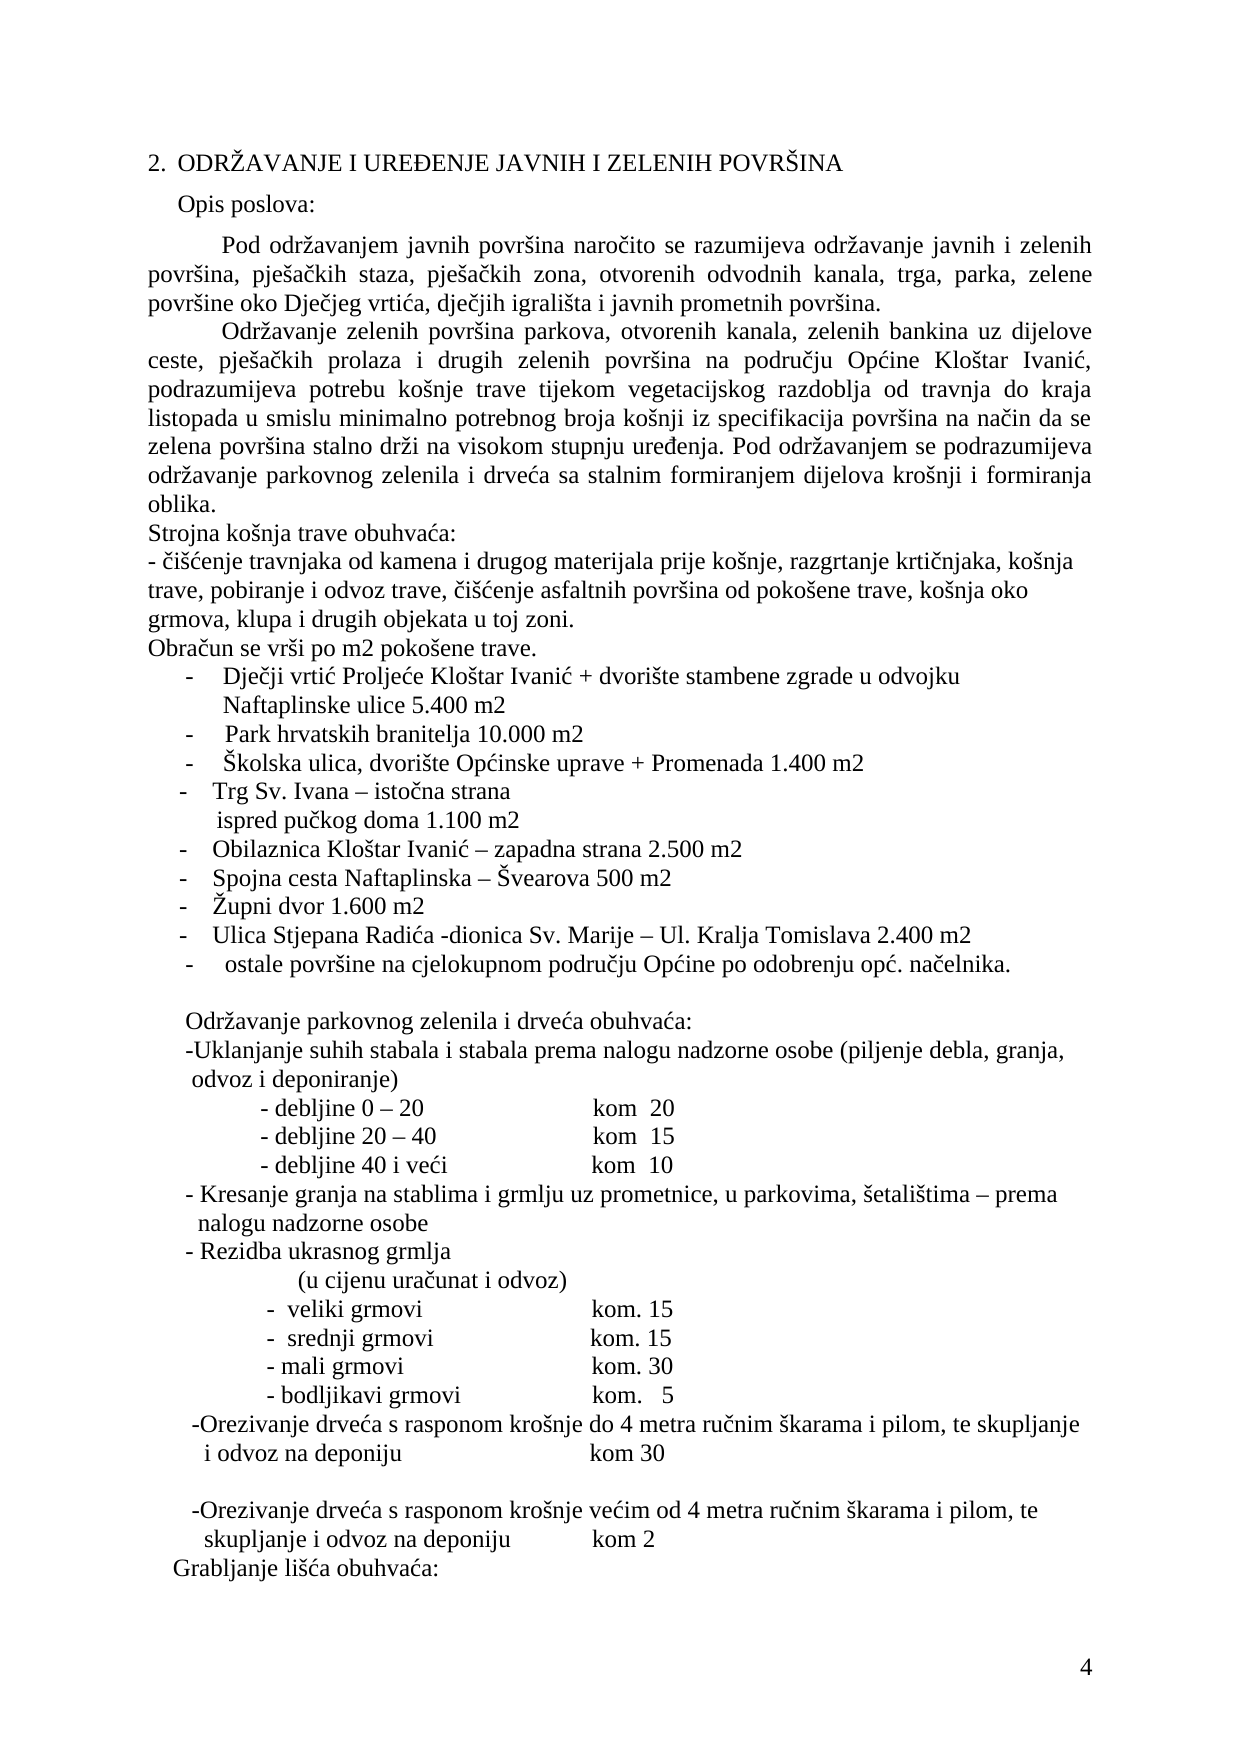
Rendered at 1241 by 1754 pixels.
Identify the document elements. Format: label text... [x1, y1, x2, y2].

text Opis poslova: [177, 189, 1093, 218]
text - debljine 20 – 40 kom 15 [260, 1121, 1093, 1150]
text - Ulica Stjepana Radića -dionica Sv. Marije – Ul. Kralja Tomislava [148, 920, 1093, 949]
text - srednji grmovi kom. 15 [148, 1323, 1093, 1351]
text odvoz i deponiranje) [148, 1064, 1093, 1093]
text (u cijenu uračunat i odvoz) [298, 1265, 1093, 1294]
text -Orezivanje drveća s rasponom krošnje većim od 4 metra ručnim škarama i pilom, te [148, 1495, 1093, 1524]
text ispred pučkog doma [148, 805, 1093, 834]
text - Trg Sv. Ivana – istočna strana [148, 776, 1093, 805]
list Školska ulica, dvorište Općinske uprave + Promenada [185, 748, 1093, 776]
text skupljanje i odvoz na deponiju kom 2 [148, 1524, 1093, 1553]
text Grabljanje lišća obuhvaća: [148, 1553, 1093, 1581]
text - Spojna cesta Naftaplinska – Švearova [148, 863, 1093, 891]
text - debljine 40 i veći kom 10 [260, 1150, 1093, 1179]
text nalogu nadzorne osobe [148, 1208, 1093, 1236]
text - Park hrvatskih branitelja 10.000 m2 [148, 719, 1093, 748]
text -Orezivanje drveća s rasponom krošnje do 4 metra ručnim škarama i pilom, te skupljanje [148, 1409, 1093, 1438]
text - Župni dvor [148, 891, 1093, 920]
text - veliki grmovi kom. 15 [148, 1294, 1093, 1323]
text - Obilaznica Kloštar Ivanić – zapadna strana [148, 834, 1093, 863]
text - mali grmovi kom. 30 [148, 1351, 1093, 1380]
text - ostale površine na cjelokupnom području Općine po odobrenju opć. načelnika. [148, 949, 1093, 978]
text Održavanje zelenih površina parkova, otvorenih kanala, zelenih bankina uz dijelove ceste, pješačkih prolaza i drugih zelenih površina na području Općine Kloštar Ivanić, podrazumijeva potrebu košnje trave tijekom vegetacijskog razdoblja od travnja do kraja listopada u smislu minimalno potrebnog broja košnji iz specifikacija površina na način da se zelena površina stalno drži na visokom stupnju uređenja. Pod održavanjem se podrazumijeva održavanje parkovnog zelenila i drveća sa stalnim formiranjem dijelova krošnji i formiranja oblika. [148, 316, 1093, 518]
text Strojna košnja trave obuhvaća: [148, 518, 1093, 546]
text Pod održavanjem javnih površina naročito se razumijeva održavanje javnih i zelenih površina, pješačkih staza, pješačkih zona, otvorenih odvodnih kanala, trga, parka, zelene površine oko Dječjeg vrtića, dječjih igrališta i javnih prometnih površina. [148, 230, 1093, 316]
text - debljine 0 – 20 kom 20 [260, 1093, 1093, 1121]
text i odvoz na deponiju kom 30 [148, 1438, 1093, 1466]
text -Uklanjanje suhih stabala i stabala prema nalogu nadzorne osobe (piljenje debla, granja, [148, 1035, 1093, 1064]
list ODRŽAVANJE I UREĐENJE JAVNIH I ZELENIH POVRŠINA [148, 148, 1093, 176]
list Dječji vrtić Proljeće Kloštar Ivanić + dvorište stambene zgrade u odvojku Naftaplinske ulice 5.400 m2 [185, 661, 1093, 719]
text - Rezidba ukrasnog grmlja [148, 1236, 1093, 1265]
text Održavanje parkovnog zelenila i drveća obuhvaća: [185, 1006, 1093, 1035]
text - čišćenje travnjaka od kamena i drugog materijala prije košnje, razgrtanje krtičnjaka, košnja trave, pobiranje i odvoz trave, čišćenje asfaltnih površina od pokošene trave, košnja oko grmova, klupa i drugih objekata u toj zoni. [148, 546, 1093, 633]
text - bodljikavi grmovi kom. 5 [148, 1380, 1093, 1409]
text - Kresanje granja na stablima i grmlju uz prometnice, u parkovima, šetalištima – prema [148, 1179, 1093, 1208]
text Obračun se vrši po m2 pokošene trave. [148, 633, 1093, 661]
